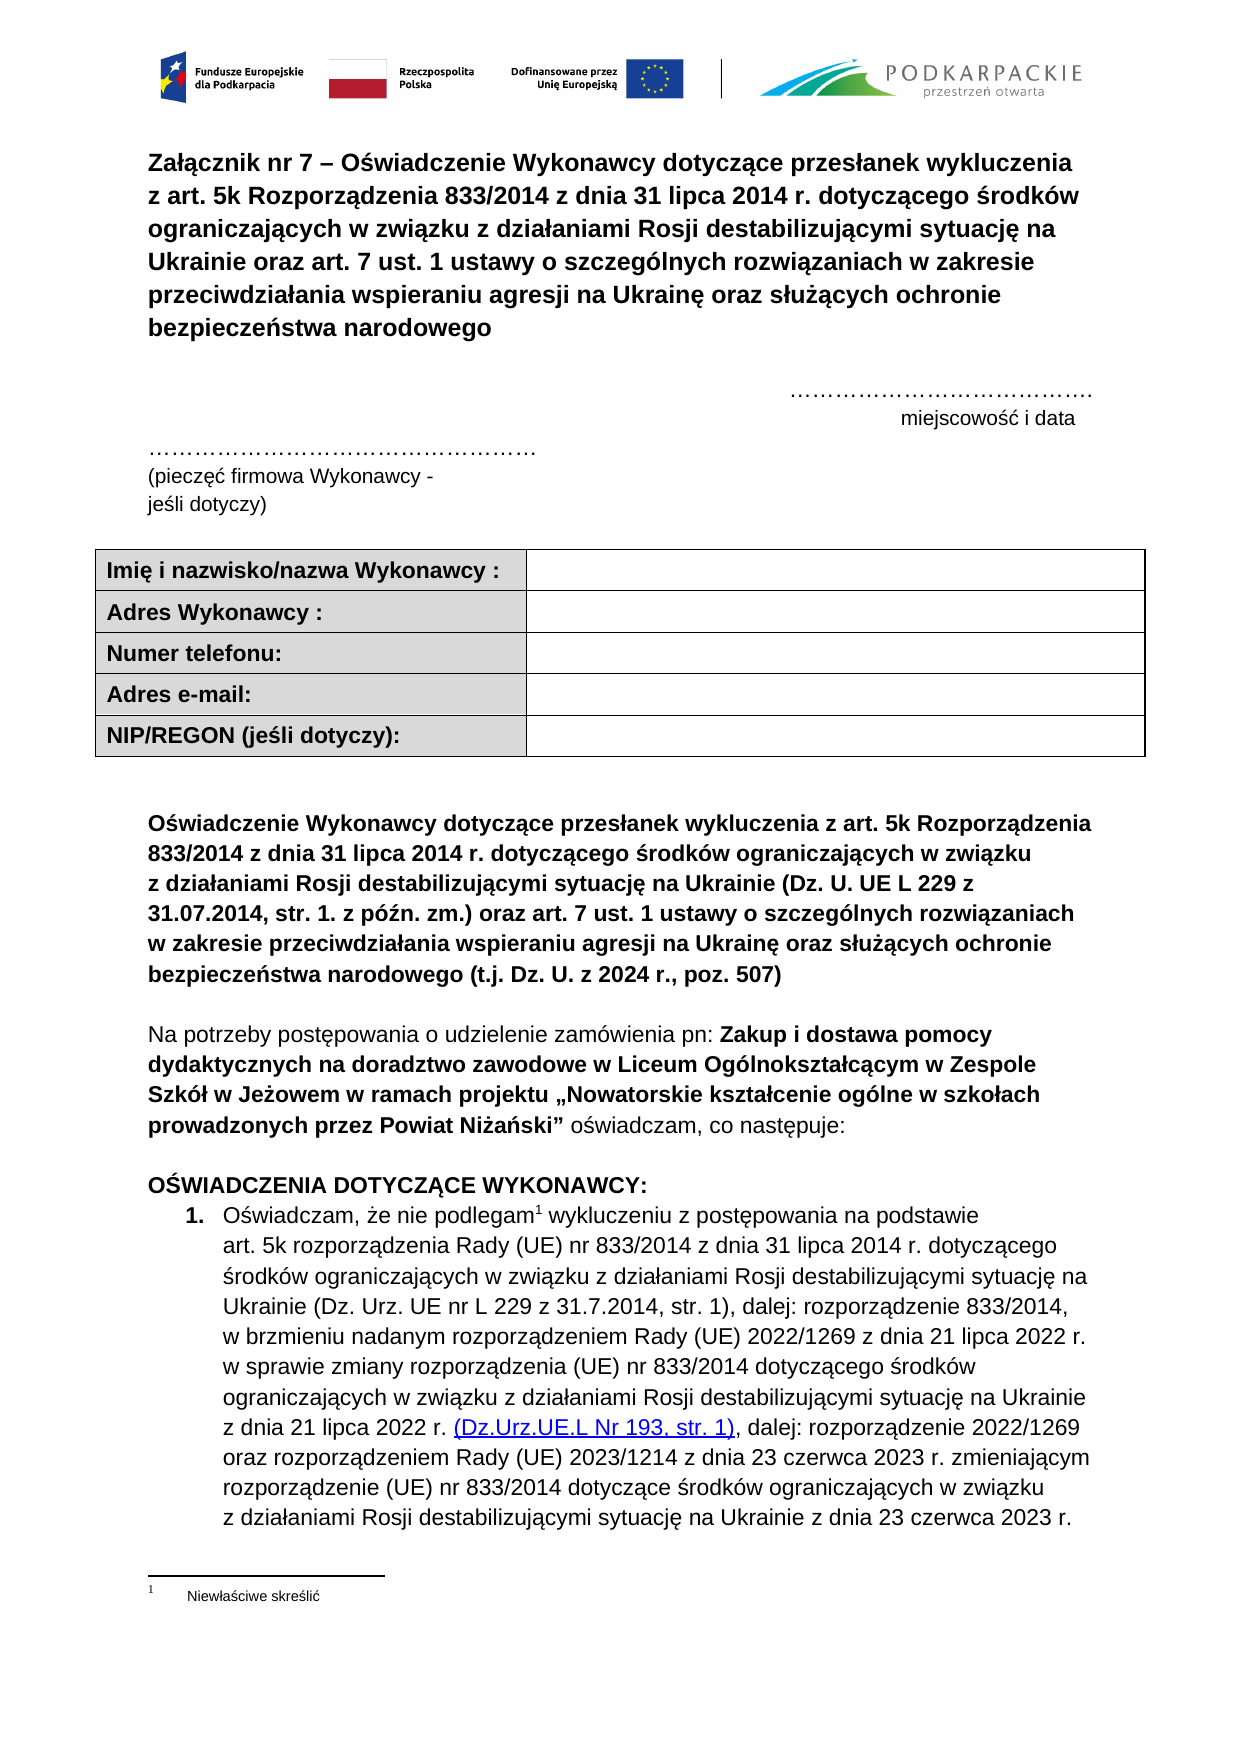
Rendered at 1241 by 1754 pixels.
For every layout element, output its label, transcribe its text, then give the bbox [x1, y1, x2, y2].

text miejscowość i data [148, 406, 1093, 430]
table_cell [527, 716, 1144, 756]
table_cell [527, 633, 1144, 673]
table_cell Adres Wykonawcy : [96, 591, 526, 632]
text OŚWIADCZENIA DOTYCZĄCE WYKONAWCY: [148, 1172, 1093, 1198]
picture [148, 38, 1088, 114]
text jeśli dotyczy) [148, 491, 1093, 515]
text …………………………………. [148, 376, 1093, 402]
table_cell Numer telefonu: [96, 633, 526, 673]
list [185, 1202, 1093, 1531]
text Na potrzeby postępowania o udzielenie zamówienia pn: Zakup i dostawa pomocy dydaktycznych na doradztwo zawodowe w Liceum Ogólnokształcącym w Zespole Szkół w Jeżowem w ramach projektu „Nowatorskie kształcenie ogólne w szkołach prowadzonych przez Powiat Niżański” oświadczam, co następuje: [148, 1021, 1093, 1138]
table_header [527, 550, 1144, 590]
text (pieczęć firmowa Wykonawcy - [148, 464, 1093, 488]
table_cell Adres e-mail: [96, 674, 526, 714]
table_header Imię i nazwisko/nazwa Wykonawcy : [96, 550, 526, 590]
table_cell [527, 674, 1144, 714]
text Oświadczenie Wykonawcy dotyczące przesłanek wykluczenia z art. 5k Rozporządzenia 833/2014 z dnia 31 lipca 2014 r. dotyczącego środków ograniczających w związku z działaniami Rosji destabilizującymi sytuację na Ukrainie (Dz. U. UE L 229 z 31.07.2014, str. 1. z późn. zm.) oraz art. 7 ust. 1 ustawy o szczególnych rozwiązaniach w zakresie przeciwdziałania wspieraniu agresji na Ukrainę oraz służących ochronie bezpieczeństwa narodowego (t.j. Dz. U. z 2024 r., poz. 507) [148, 809, 1093, 987]
text Załącznik nr 7 – Oświadczenie Wykonawcy dotyczące przesłanek wykluczenia z art. 5k Rozporządzenia 833/2014 z dnia 31 lipca 2014 r. dotyczącego środków ograniczających w związku z działaniami Rosji destabilizującymi sytuację na Ukrainie oraz art. 7 ust. 1 ustawy o szczególnych rozwiązaniach w zakresie przeciwdziałania wspieraniu agresji na Ukrainę oraz służących ochronie bezpieczeństwa narodowego [148, 148, 1093, 341]
text …………………………………………… [148, 434, 1093, 460]
table_cell NIP/REGON (jeśli dotyczy): [96, 716, 526, 756]
table_cell [527, 591, 1144, 632]
